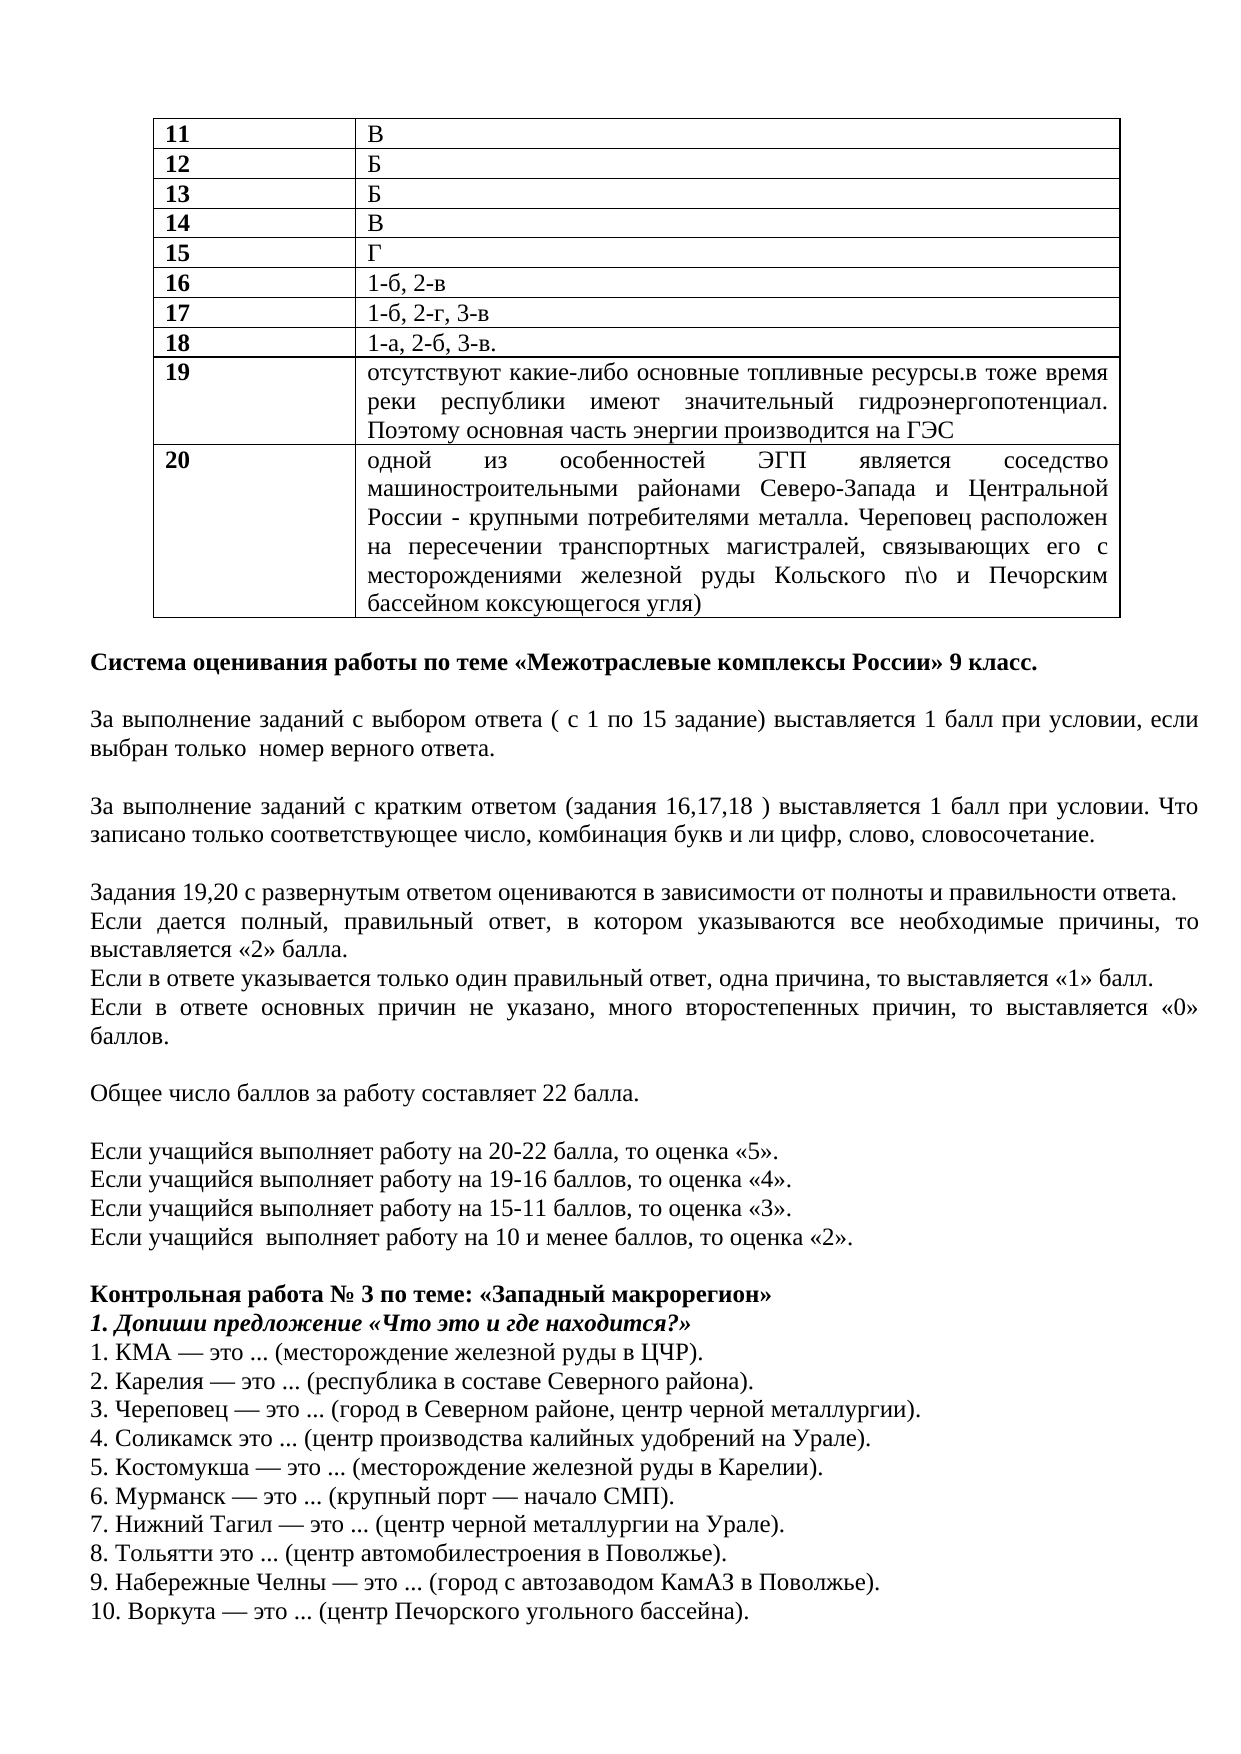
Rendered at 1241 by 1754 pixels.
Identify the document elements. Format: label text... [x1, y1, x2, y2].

text 10. Воркута — это ... (центр Печорского угольного бассейна). [90, 1596, 1200, 1624]
text 2. Карелия — это ... (республика в составе Северного района). [90, 1366, 1200, 1394]
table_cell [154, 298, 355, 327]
text З. Череповец — это ... (город в Северном районе, центр черной металлургии). [90, 1394, 1200, 1423]
text 4. Соликамск это ... (центр производства калийных удобрений на Урале). [90, 1423, 1200, 1452]
text 1. Допиши предложение «Что это и где находится?» [90, 1308, 1200, 1337]
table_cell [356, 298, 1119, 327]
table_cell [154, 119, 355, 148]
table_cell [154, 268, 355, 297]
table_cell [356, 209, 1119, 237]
text Если учащийся выполняет работу на 19-16 баллов, то оценка «4». [90, 1164, 1200, 1193]
text Контрольная работа № 3 по теме: «Западный макрорегион» [90, 1279, 1200, 1308]
text Общее число баллов за работу составляет 22 балла. [90, 1078, 1200, 1107]
text Если учащийся выполняет работу на 15-11 баллов, то оценка «3». [90, 1193, 1200, 1222]
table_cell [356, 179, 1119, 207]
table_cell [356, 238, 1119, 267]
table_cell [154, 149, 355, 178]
text 5. Костомукша — это ... (месторождение железной руды в Карелии). [90, 1452, 1200, 1481]
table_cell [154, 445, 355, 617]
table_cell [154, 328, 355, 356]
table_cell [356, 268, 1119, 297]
text За выполнение заданий с кратким ответом (задания 16,17,18 ) выставляется 1 балл при условии. Что записано только соответствующее число, комбинация букв и ли цифр, слово, словосочетание. [90, 791, 1200, 848]
text 9. Набережные Челны — это ... (город с автозаводом КамАЗ в Поволжье). [90, 1567, 1200, 1596]
text 7. Нижний Тагил — это ... (центр черной металлургии на Урале). [90, 1509, 1200, 1538]
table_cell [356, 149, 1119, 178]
text За выполнение заданий с выбором ответа ( с 1 по 15 задание) выставляется 1 балл при условии, если выбран только номер верного ответа. [90, 704, 1200, 762]
text 6. Мурманск — это ... (крупный порт — начало СМП). [90, 1481, 1200, 1509]
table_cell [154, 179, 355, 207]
text Если дается полный, правильный ответ, в котором указываются все необходимые причины, то выставляется «2» балла. [90, 906, 1200, 963]
text Если в ответе указывается только один правильный ответ, одна причина, то выставляется «1» балл. [90, 963, 1200, 992]
text Задания 19,20 с развернутым ответом оцениваются в зависимости от полноты и правильности ответа. [90, 877, 1200, 906]
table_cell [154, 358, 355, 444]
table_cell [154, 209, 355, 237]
text 1. КМА — это ... (месторождение железной руды в ЦЧР). [90, 1337, 1200, 1366]
text Если учащийся выполняет работу на 10 и менее баллов, то оценка «2». [90, 1222, 1200, 1251]
text 8. Тольятти это ... (центр автомобилестроения в Поволжье). [90, 1538, 1200, 1567]
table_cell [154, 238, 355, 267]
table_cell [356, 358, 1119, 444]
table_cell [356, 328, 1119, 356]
text Если учащийся выполняет работу на 20-22 балла, то оценка «5». [90, 1136, 1200, 1164]
text Если в ответе основных причин не указано, много второстепенных причин, то выставляется «0» баллов. [90, 992, 1200, 1049]
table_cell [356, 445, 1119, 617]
text Система оценивания работы по теме «Межотраслевые комплексы России» 9 класс. [90, 647, 1200, 676]
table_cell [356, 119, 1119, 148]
